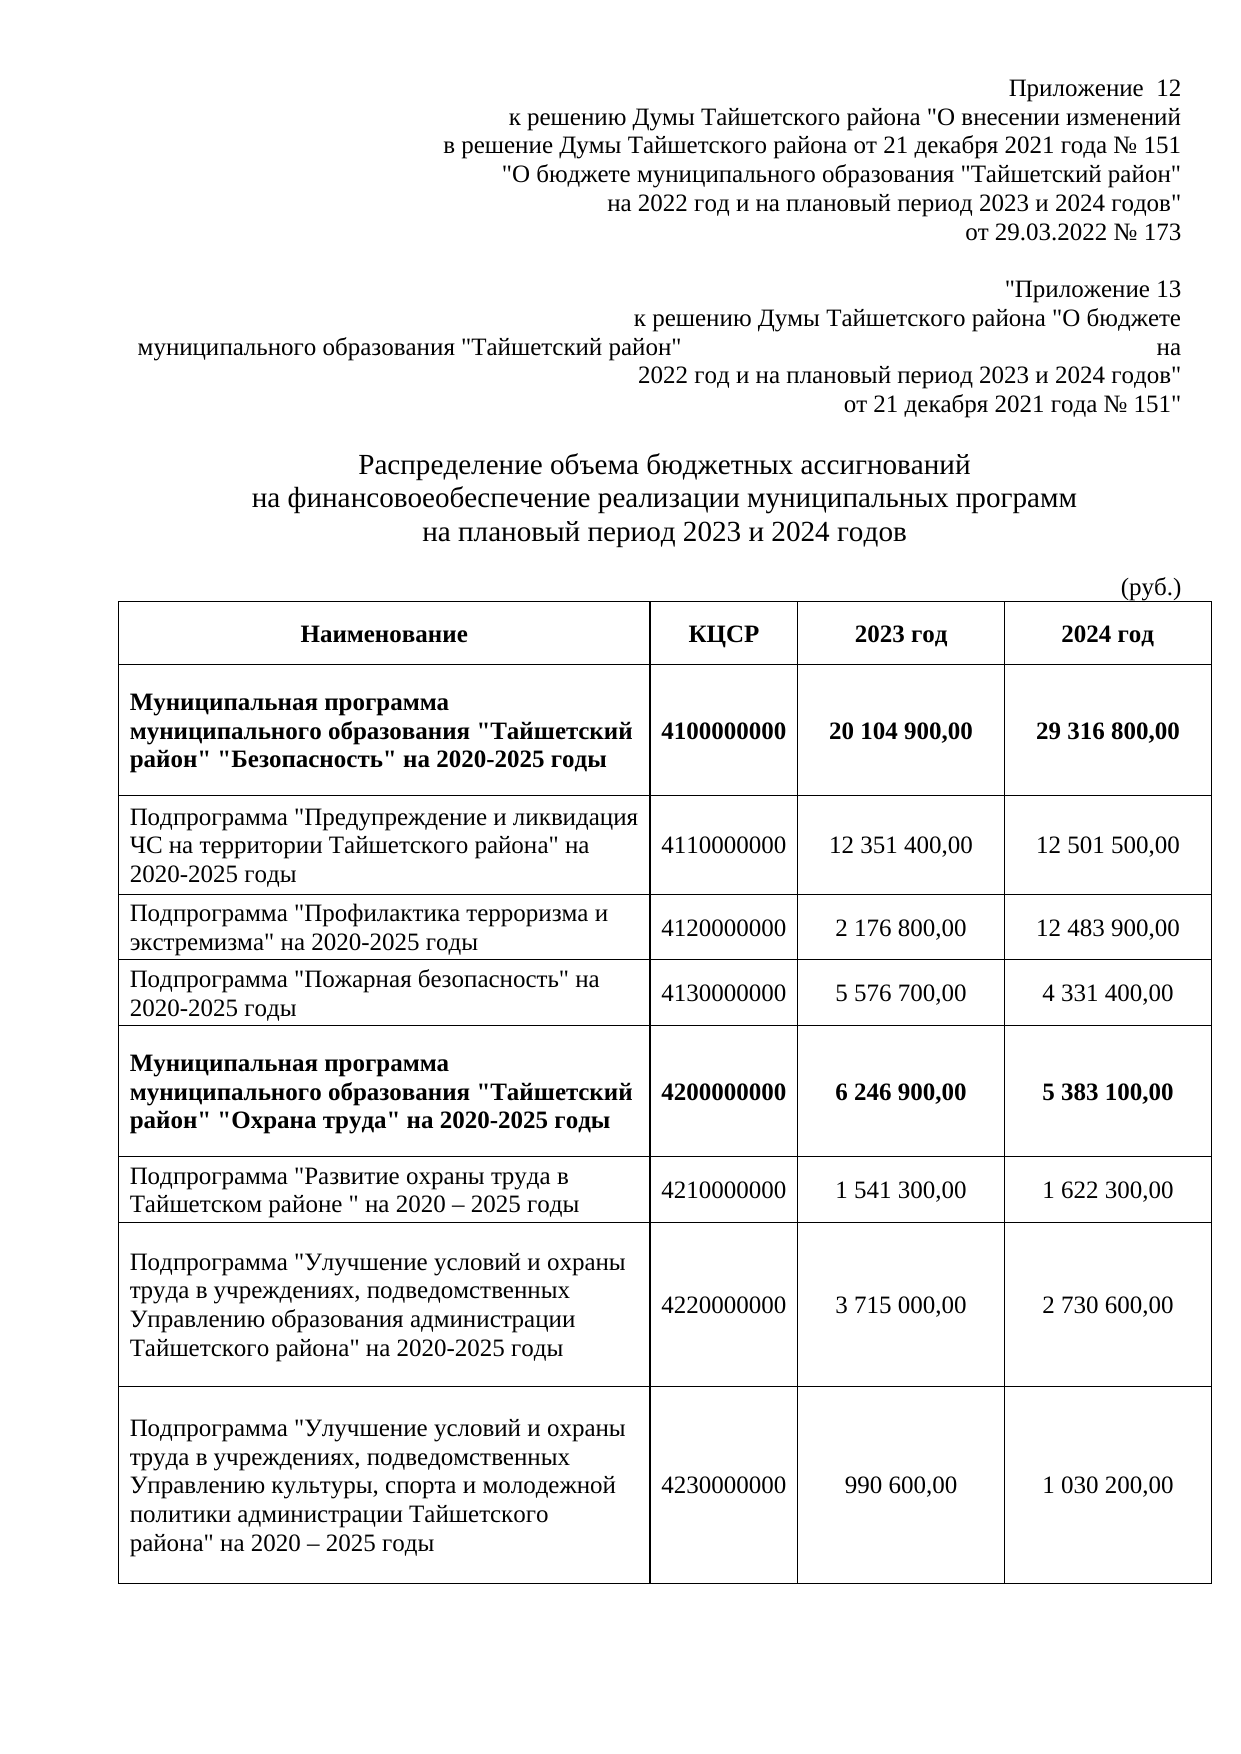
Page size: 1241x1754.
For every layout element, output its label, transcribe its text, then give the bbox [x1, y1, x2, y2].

table_cell 2 176 800,00 [798, 895, 1004, 959]
table_cell Подпрограмма "Пожарная безопасность" на 2020-2025 годы [119, 960, 649, 1025]
table_cell 29 316 800,00 [1005, 665, 1211, 795]
table_cell 4210000000 [651, 1157, 797, 1222]
table_cell 990 600,00 [798, 1387, 1004, 1583]
table_cell 5 383 100,00 [1005, 1026, 1211, 1156]
table_header КЦСР [651, 602, 797, 664]
table_cell 1 622 300,00 [1005, 1157, 1211, 1222]
table_cell 5 576 700,00 [798, 960, 1004, 1025]
table_cell Подпрограмма "Развитие охраны труда в Тайшетском районе " на 2020 – 2025 годы [119, 1157, 649, 1222]
table_cell 20 104 900,00 [798, 665, 1004, 795]
table_cell Подпрограмма "Улучшение условий и охраны труда в учреждениях, подведомственных Управлению образования администрации Тайшетского района" на 2020-2025 годы [119, 1223, 649, 1386]
text "Приложение 13 [122, 274, 1181, 303]
text (руб.) [118, 572, 1181, 601]
text на плановый период 2023 и 2024 годов [148, 514, 1181, 547]
table_cell 4 331 400,00 [1005, 960, 1211, 1025]
text "О бюджете муниципального образования "Тайшетский район" [148, 159, 1181, 188]
text к решению Думы Тайшетского района "О бюджете [122, 303, 1181, 332]
table_cell Подпрограмма "Улучшение условий и охраны труда в учреждениях, подведомственных Управлению культуры, спорта и молодежной политики администрации Тайшетского района" на 2020 – 2025 годы [119, 1387, 649, 1583]
text от 21 декабря 2021 года № 151" [148, 389, 1181, 418]
table_cell 2 730 600,00 [1005, 1223, 1211, 1386]
table_cell 12 501 500,00 [1005, 796, 1211, 894]
table_cell 6 246 900,00 [798, 1026, 1004, 1156]
table_cell Подпрограмма "Профилактика терроризма и экстремизма" на 2020-2025 годы [119, 895, 649, 959]
text на финансовоеобеспечение реализации муниципальных программ [148, 480, 1181, 514]
table_cell Муниципальная программа муниципального образования "Тайшетский район" "Безопасность" на 2020-2025 годы [119, 665, 649, 795]
table_cell 12 483 900,00 [1005, 895, 1211, 959]
table_cell 4120000000 [651, 895, 797, 959]
table_cell Муниципальная программа муниципального образования "Тайшетский район" "Охрана труда" на 2020-2025 годы [119, 1026, 649, 1156]
table_cell 4230000000 [651, 1387, 797, 1583]
text к решению Думы Тайшетского района "О внесении изменений [148, 102, 1181, 131]
table_header 2024 год [1005, 602, 1211, 664]
table_cell 4100000000 [651, 665, 797, 795]
table_cell 1 030 200,00 [1005, 1387, 1211, 1583]
text в решение Думы Тайшетского района от 21 декабря 2021 года № 151 [148, 131, 1181, 159]
text муниципального образования "Тайшетский район" на 2022 год и на плановый период 2023 и 2024 годов" [122, 332, 1181, 389]
text на 2022 год и на плановый период 2023 и 2024 годов" [148, 188, 1181, 217]
text Распределение объема бюджетных ассигнований [148, 447, 1181, 480]
table_cell Подпрограмма "Предупреждение и ликвидация ЧС на территории Тайшетского района" на 2020-2025 годы [119, 796, 649, 894]
text Приложение 12 [122, 73, 1181, 102]
table_cell 4200000000 [651, 1026, 797, 1156]
table_header Наименование [119, 602, 649, 664]
table_cell 4130000000 [651, 960, 797, 1025]
table_cell 3 715 000,00 [798, 1223, 1004, 1386]
table_cell 12 351 400,00 [798, 796, 1004, 894]
table_cell 1 541 300,00 [798, 1157, 1004, 1222]
table_cell 4220000000 [651, 1223, 797, 1386]
table_cell 4110000000 [651, 796, 797, 894]
table_header 2023 год [798, 602, 1004, 664]
text от 29.03.2022 № 173 [122, 217, 1181, 246]
